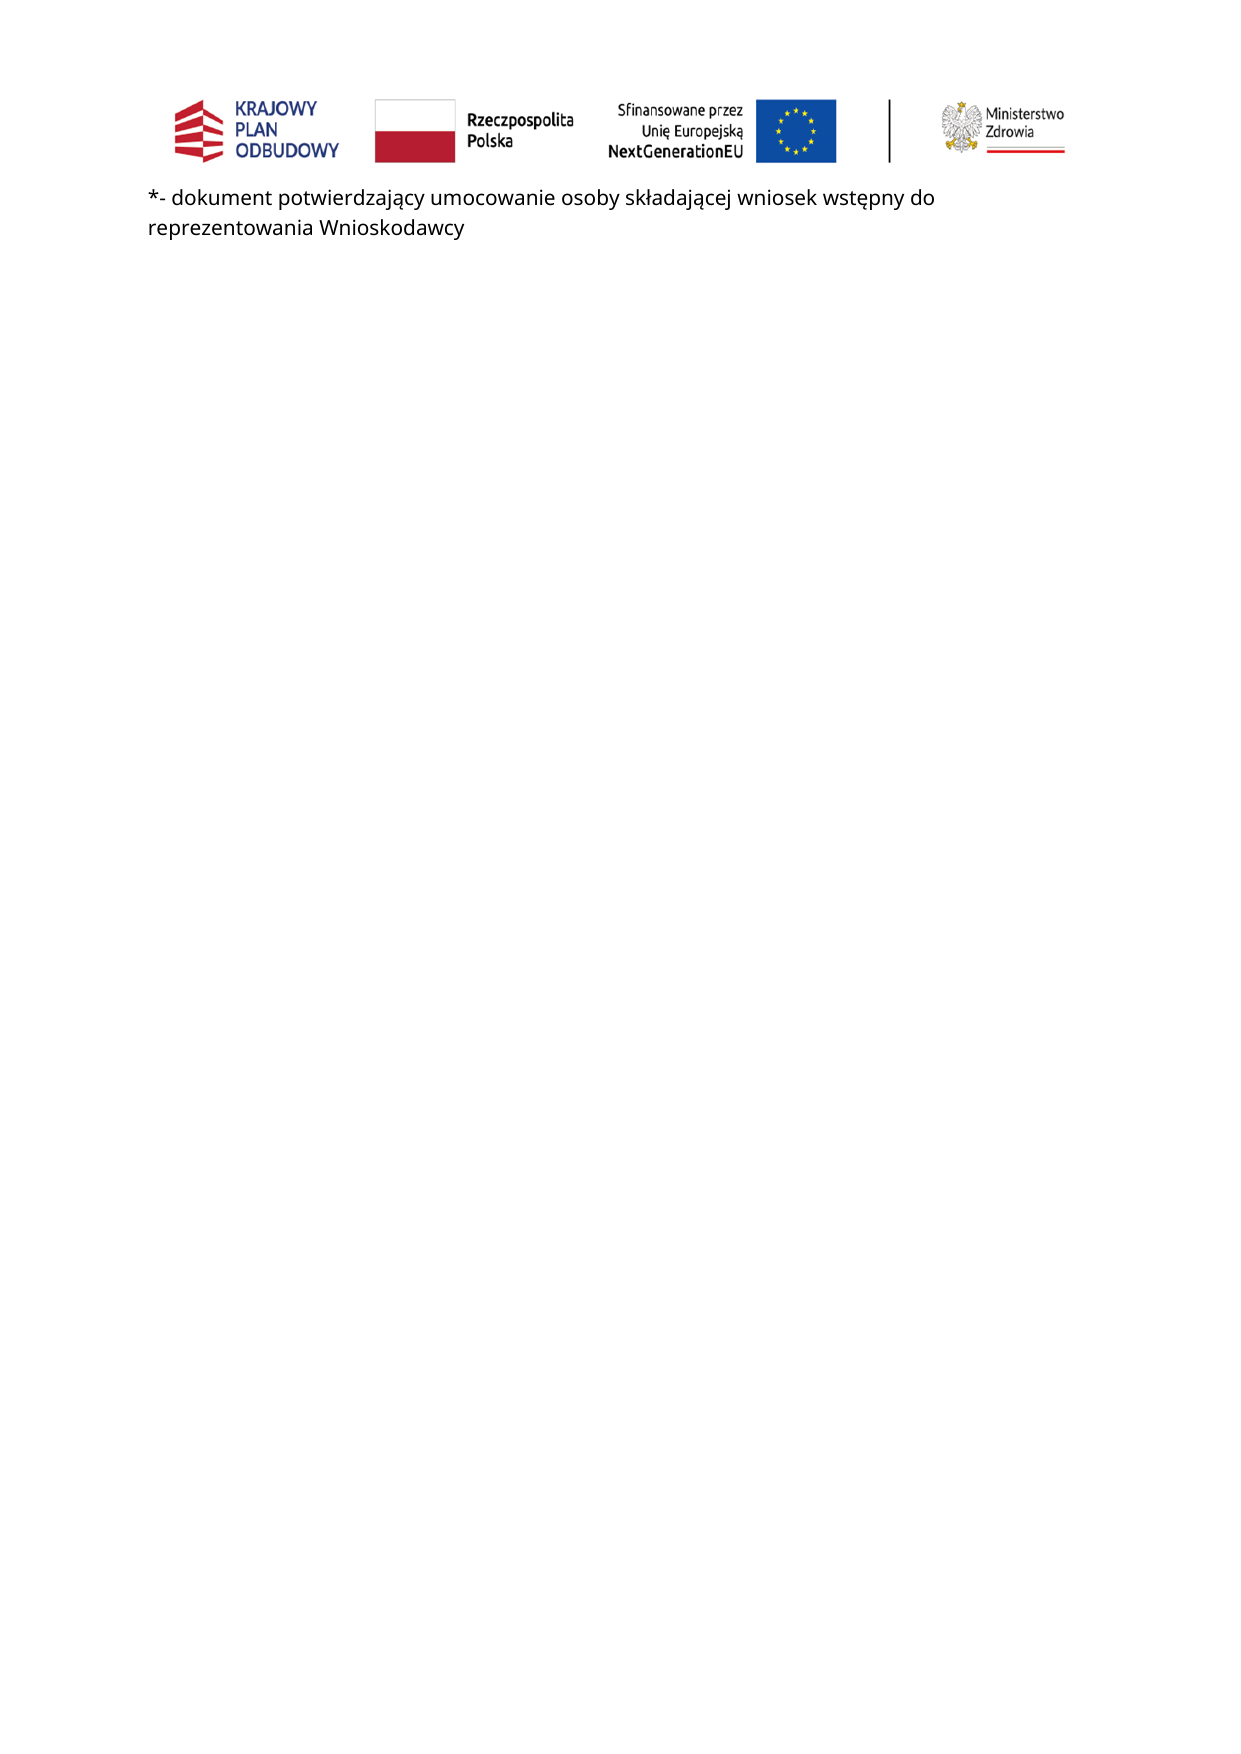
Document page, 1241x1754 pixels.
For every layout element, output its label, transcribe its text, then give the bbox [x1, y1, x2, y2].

picture [158, 73, 1083, 183]
text *- dokument potwierdzający umocowanie osoby składającej wniosek wstępny do reprezentowania Wnioskodawcy [148, 183, 1093, 242]
